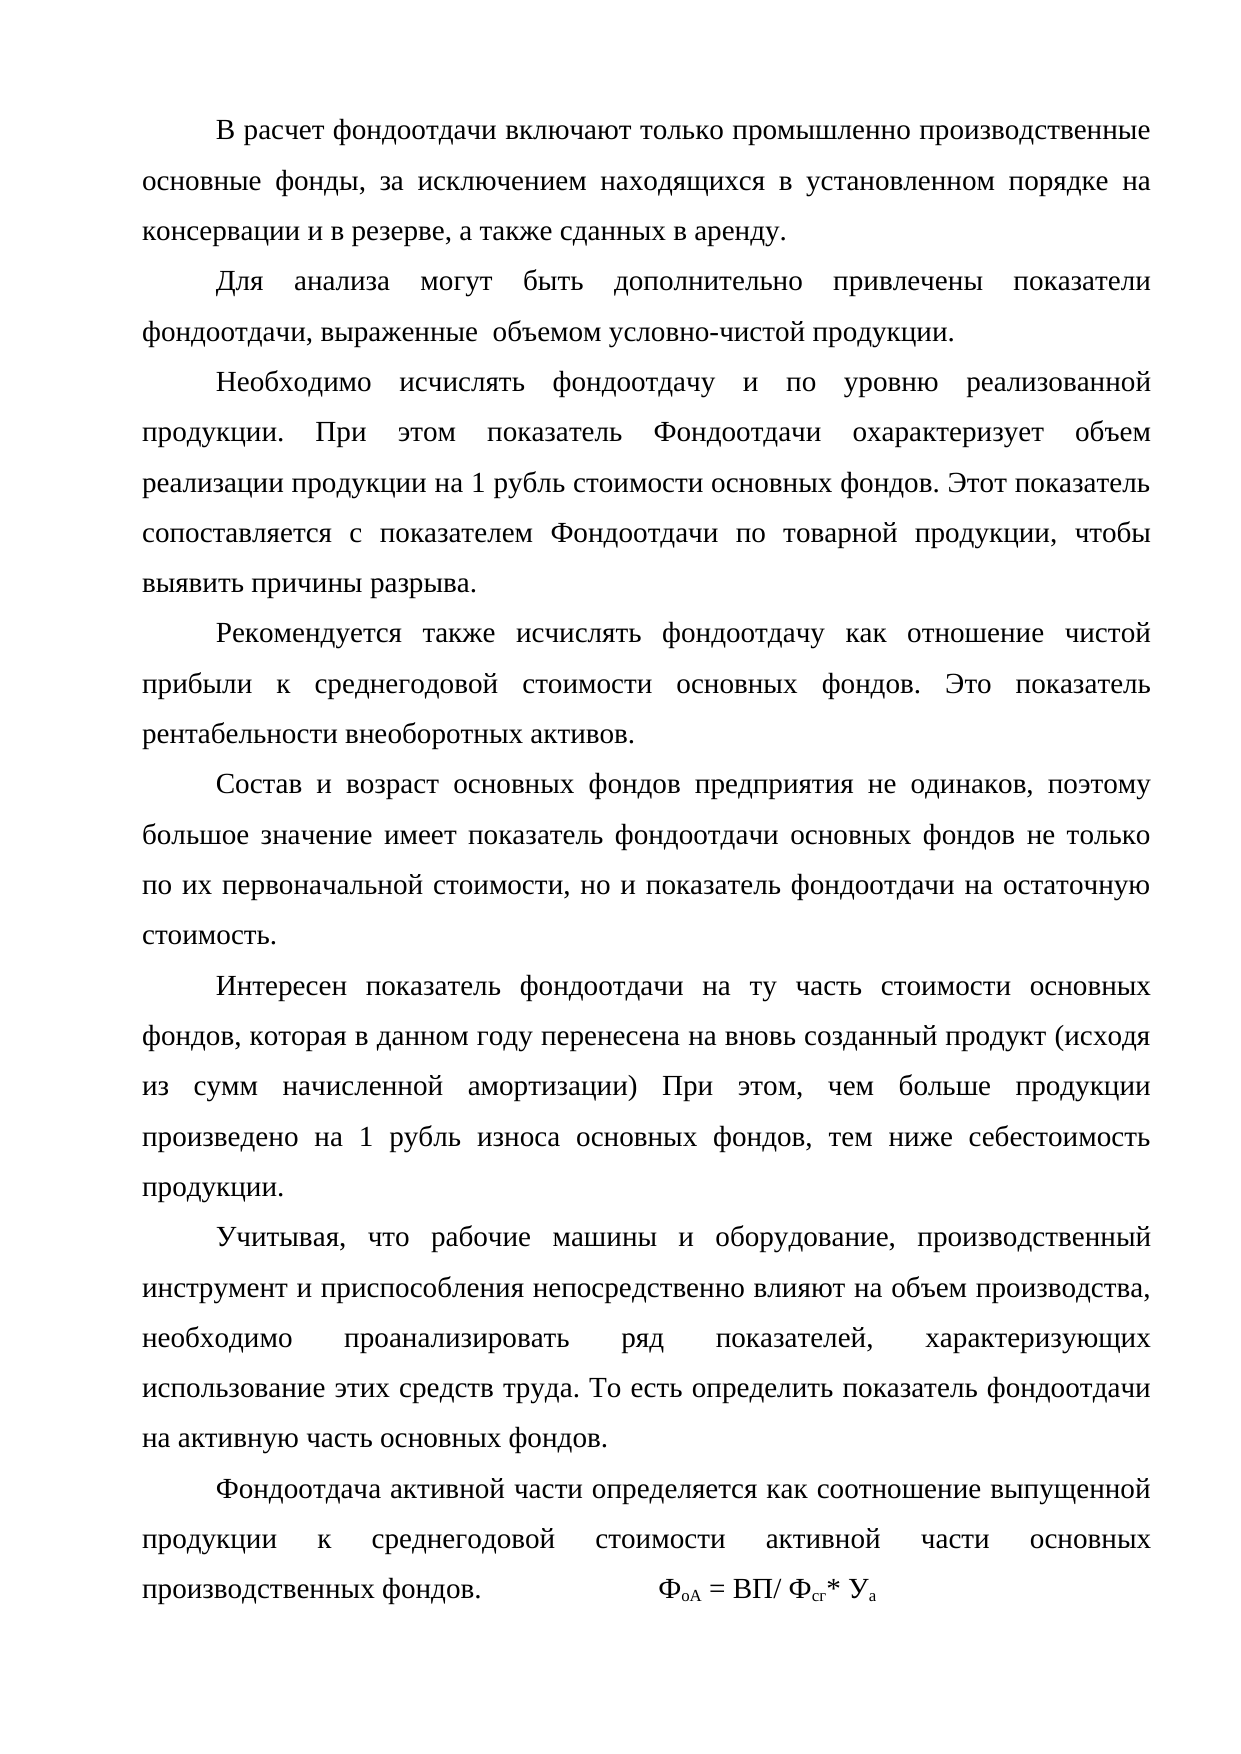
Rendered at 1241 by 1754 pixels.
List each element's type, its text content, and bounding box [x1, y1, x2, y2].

text Учитывая, что рабочие машины и оборудование, производственный инструмент и приспособления непосредственно влияют на объем производства, необходимо проанализировать ряд показателей, характеризующих использование этих средств труда. То есть определить показатель фондоотдачи на активную часть основных фондов. [142, 1219, 1152, 1454]
text Необходимо исчислять фондоотдачу и по уровню реализованной продукции. При этом показатель Фондоотдачи охарактеризует объем реализации продукции на 1 рубль стоимости основных фондов. Этот показатель сопоставляется с показателем Фондоотдачи по товарной продукции, чтобы выявить причины разрыва. [142, 364, 1152, 599]
text Состав и возраст основных фондов предприятия не одинаков, поэтому большое значение имеет показатель фондоотдачи основных фондов не только по их первоначальной стоимости, но и показатель фондоотдачи на остаточную стоимость. [142, 767, 1152, 951]
text Фондоотдача активной части определяется как соотношение выпущенной продукции к среднегодовой стоимости активной части основных производственных фондов. ФоА = ВП/ Фсг* Уа [142, 1471, 1152, 1605]
text Рекомендуется также исчислять фондоотдачу как отношение чистой прибыли к среднегодовой стоимости основных фондов. Это показатель рентабельности внеоборотных активов. [142, 616, 1152, 750]
text Интересен показатель фондоотдачи на ту часть стоимости основных фондов, которая в данном году перенесена на вновь созданный продукт (исходя из сумм начисленной амортизации) При этом, чем больше продукции произведено на 1 рубль износа основных фондов, тем ниже себестоимость продукции. [142, 968, 1152, 1203]
text В расчет фондоотдачи включают только промышленно производственные основные фонды, за исключением находящихся в установленном порядке на консервации и в резерве, а также сданных в аренду. [142, 112, 1152, 247]
text Для анализа могут быть дополнительно привлечены показатели фондоотдачи, выраженные объемом условно-чистой продукции. [142, 263, 1152, 347]
